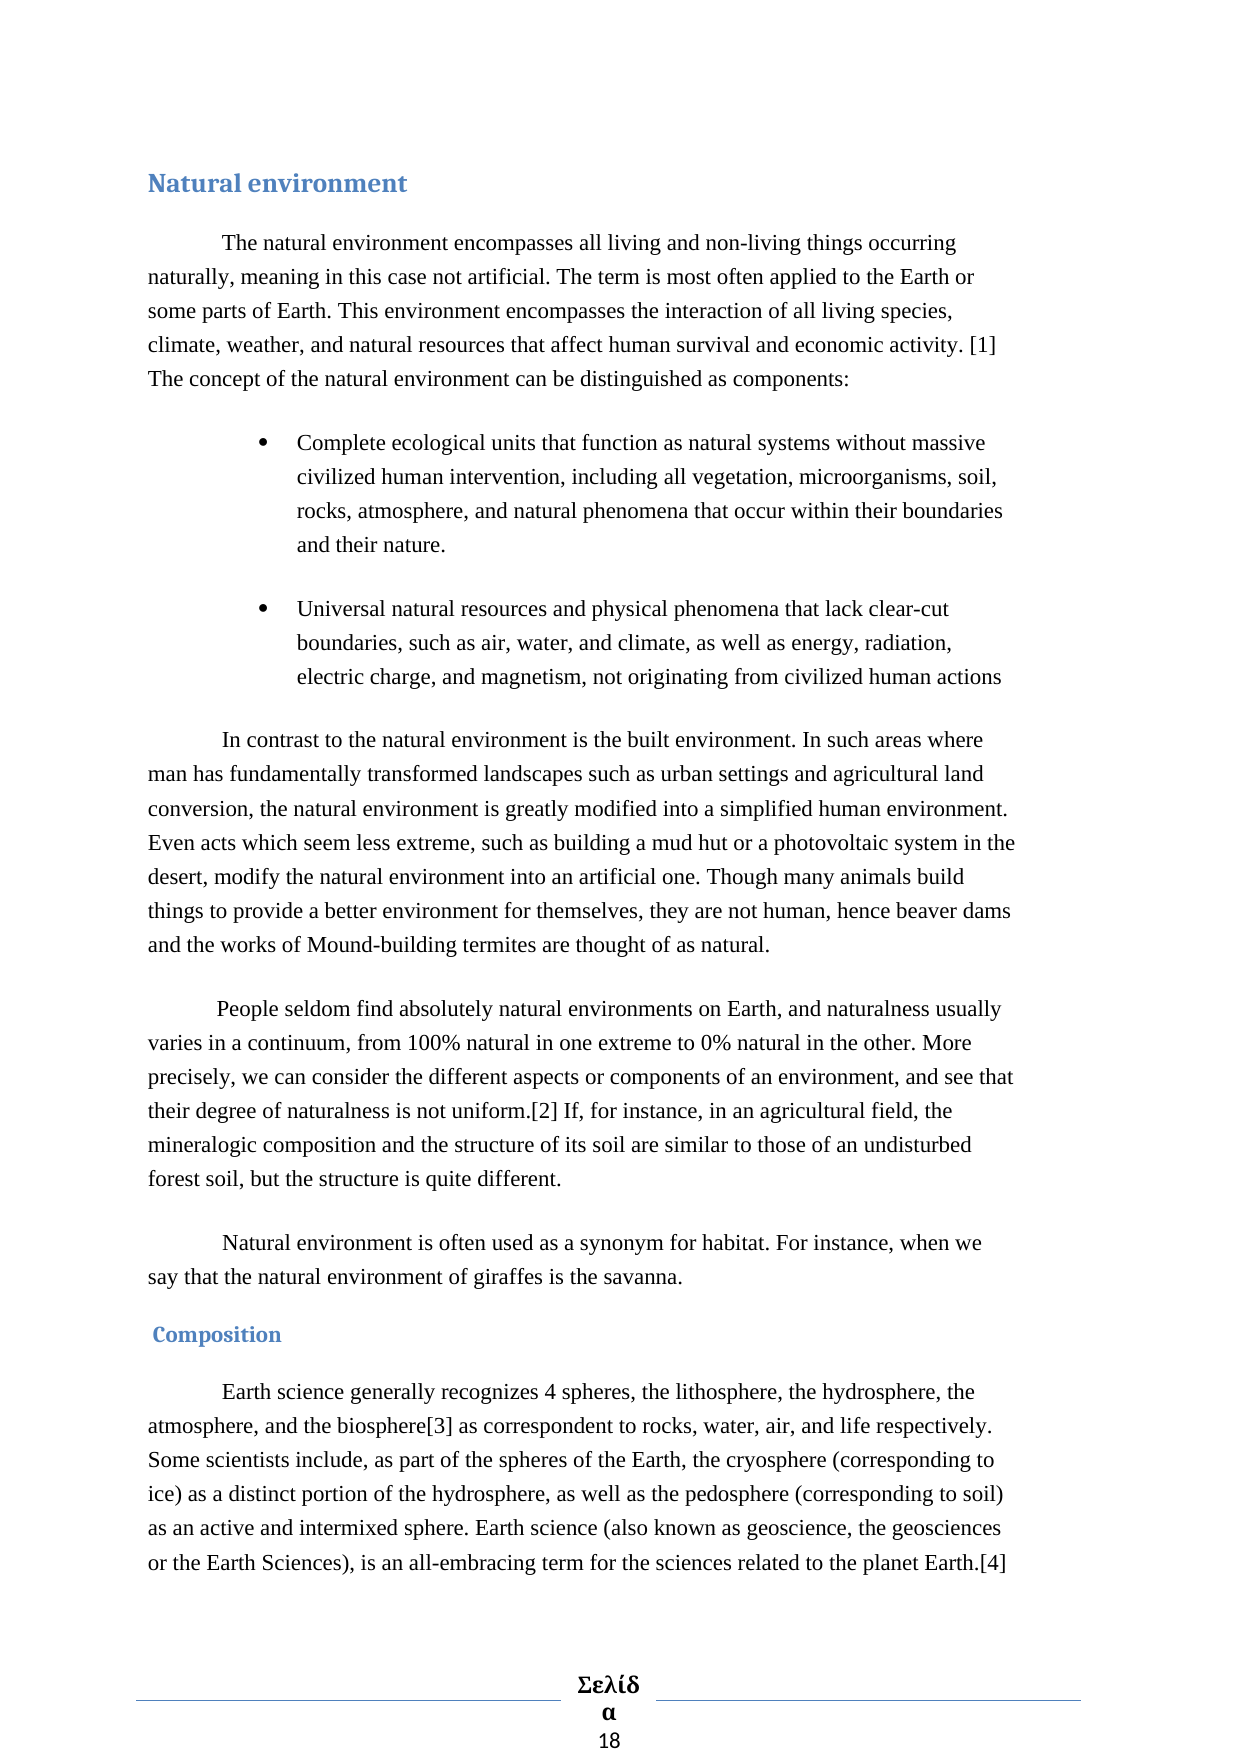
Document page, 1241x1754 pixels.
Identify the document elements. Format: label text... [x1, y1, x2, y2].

text In contrast to the natural environment is the built environment. In such areas where man has fundamentally transformed landscapes such as urban settings and agricultural land conversion, the natural environment is greatly modified into a simplified human environment. Even acts which seem less extreme, such as building a mud hut or a photovoltaic system in the desert, modify the natural environment into an artificial one. Though many animals build things to provide a better environment for themselves, they are not human, hence beaver dams and the works of Mound-building termites are thought of as natural. [148, 726, 1019, 958]
list Complete ecological units that function as natural systems without massive civilized human intervention, including all vegetation, microorganisms, soil, rocks, atmosphere, and natural phenomena that occur within their boundaries and their nature. [259, 429, 1019, 558]
text Natural environment is often used as a synonym for habitat. For instance, when we say that the natural environment of giraffes is the savanna. [148, 1229, 1019, 1289]
subtitle Natural environment [148, 168, 1019, 200]
text The natural environment encompasses all living and non-living things occurring naturally, meaning in this case not artificial. The term is most often applied to the Earth or some parts of Earth. This environment encompasses the interaction of all living species, climate, weather, and natural resources that affect human survival and economic activity. [1] The concept of the natural environment can be distinguished as components: [148, 229, 1019, 392]
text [148, 1378, 1019, 1575]
text People seldom find absolutely natural environments on Earth, and naturalness usually varies in a continuum, from 100% natural in one extreme to 0% natural in the other. More precisely, we can consider the different aspects or components of an environment, and see that their degree of naturalness is not uniform.[2] If, for instance, in an agricultural field, the mineralogic composition and the structure of its soil are similar to those of an undisturbed forest soil, but the structure is quite different. [148, 995, 1019, 1192]
list Universal natural resources and physical phenomena that lack clear-cut boundaries, such as air, water, and climate, as well as energy, radiation, electric charge, and magnetism, not originating from civilized human actions [259, 595, 1019, 689]
subtitle Composition [148, 1322, 1019, 1348]
